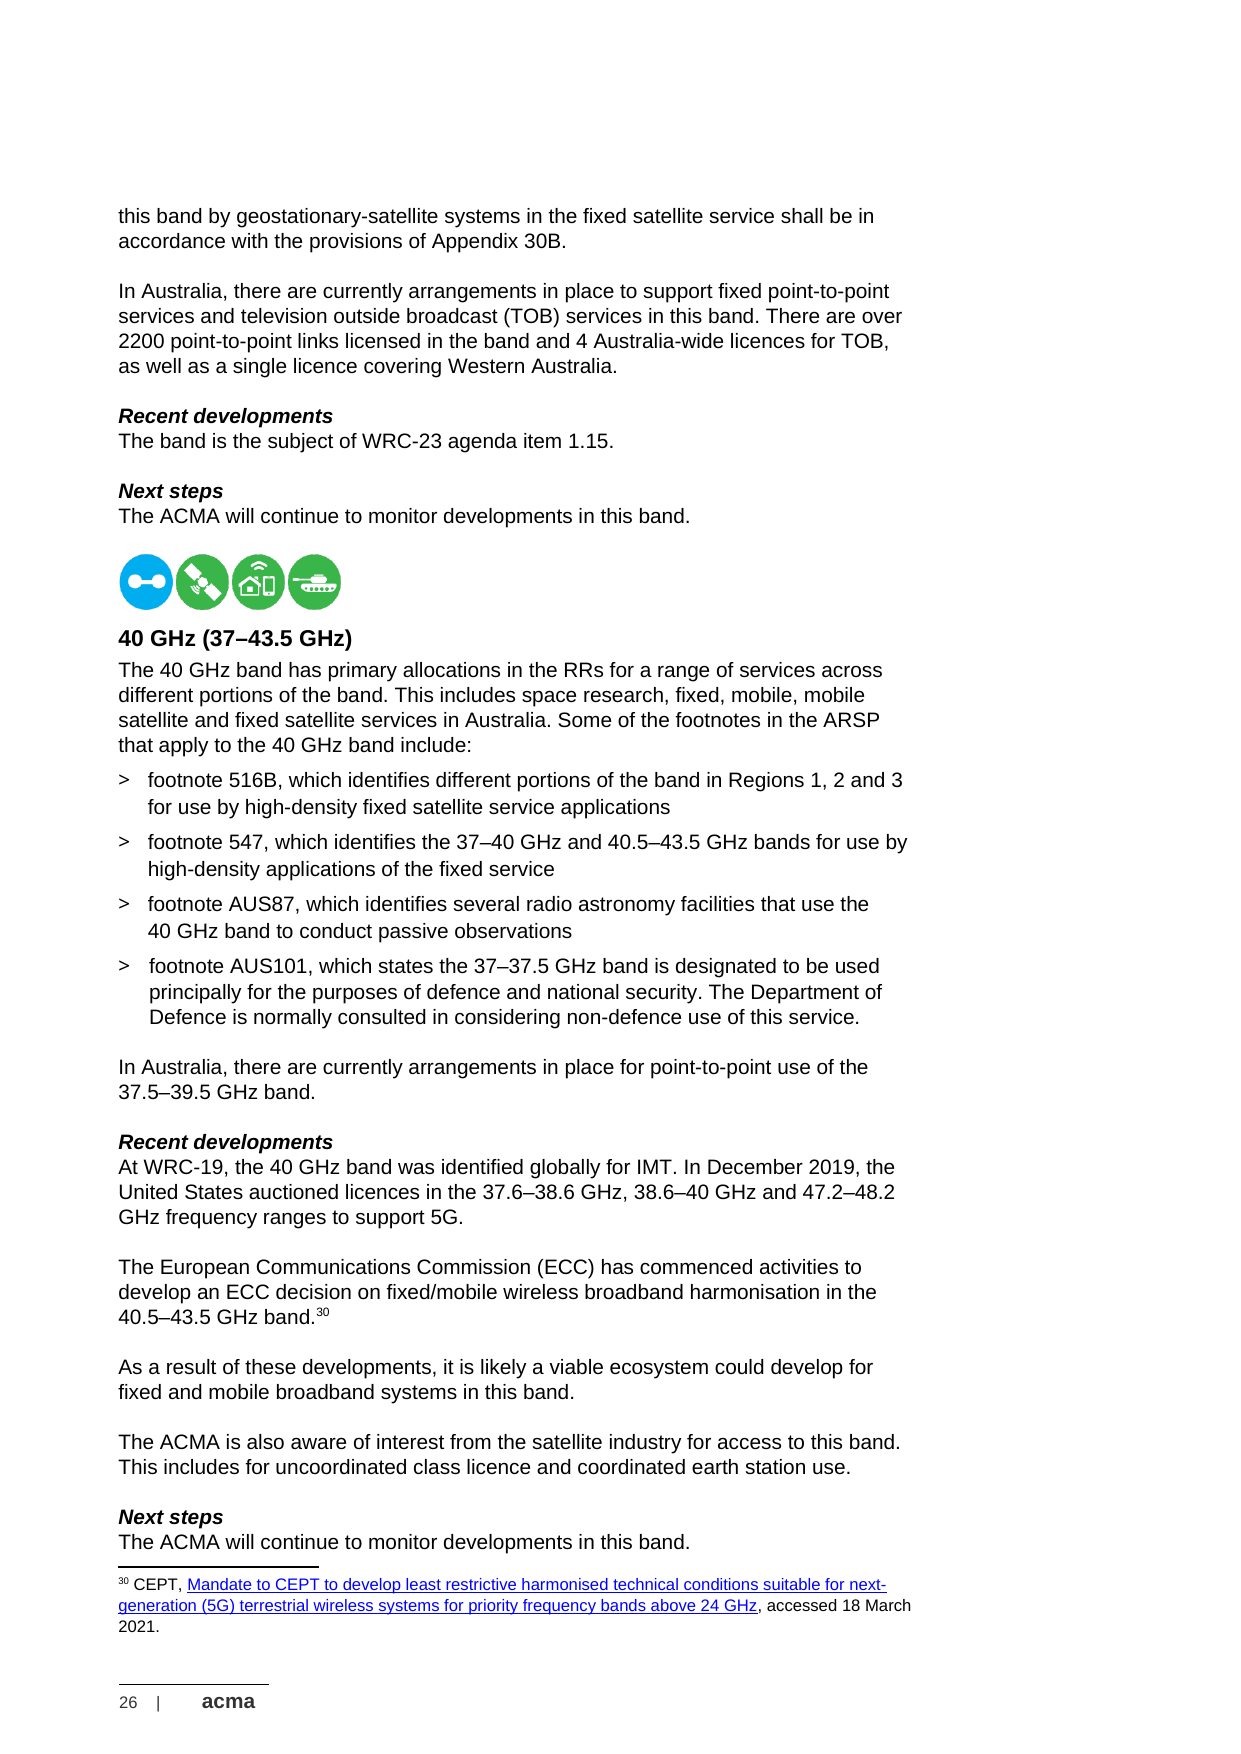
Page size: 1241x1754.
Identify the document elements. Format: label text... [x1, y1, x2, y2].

text Recent developments [118, 1129, 917, 1154]
text The ACMA will continue to monitor developments in this band. [118, 503, 917, 528]
text At WRC-19, the 40 GHz band was identified globally for IMT. In December 2019, the United States auctioned licences in the 37.6–38.6 GHz, 38.6–40 GHz and 47.2–48.2 GHz frequency ranges to support 5G. [118, 1154, 917, 1229]
text The European Communications Commission (ECC) has commenced activities to develop an ECC decision on fixed/mobile wireless broadband harmonisation in the 40.5–43.5 GHz band. [118, 1254, 917, 1329]
text The ACMA will continue to monitor developments in this band. [118, 1529, 917, 1554]
list footnote AUS87, which identifies several radio astronomy facilities that use the 40 GHz band to conduct passive observations [118, 889, 917, 942]
text In Australia, there are currently arrangements in place for point-to-point use of the 37.5–39.5 GHz band. [118, 1054, 917, 1104]
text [118, 203, 917, 253]
text In Australia, there are currently arrangements in place to support fixed point-to-point services and television outside broadcast (TOB) services in this band. There are over 2200 point-to-point links licensed in the band and 4 Australia-wide licences for TOB, as well as a single licence covering Western Australia. [118, 278, 917, 378]
text The band is the subject of WRC-23 agenda item 1.15. [118, 428, 917, 453]
list The 40 GHz band has primary allocations in the RRs for a range of services across different portions of the band. This includes space research, fixed, mobile, mobile satellite and fixed satellite services in Australia. Some of the footnotes in the ARSP that apply to the 40 GHz band include: [118, 657, 917, 757]
list footnote 547, which identifies the 37–40 GHz and 40.5–43.5 GHz bands for use by high-density applications of the fixed service [118, 827, 917, 881]
text Next steps [118, 478, 917, 503]
text As a result of these developments, it is likely a viable ecosystem could develop for fixed and mobile broadband systems in this band. [118, 1354, 917, 1404]
subtitle 40 GHz (37–43.5 GHz) [118, 624, 917, 651]
text footnote AUS101, which states the 37–37.5 GHz band is designated to be used principally for the purposes of defence and national security. The Department of Defence is normally consulted in considering non-defence use of this service. [118, 951, 917, 1029]
picture [118, 552, 343, 612]
list footnote 516B, which identifies different portions of the band in Regions 1, 2 and 3 for use by high-density fixed satellite service applications [118, 765, 917, 819]
text The ACMA is also aware of interest from the satellite industry for access to this band. This includes for uncoordinated class licence and coordinated earth station use. [118, 1429, 917, 1479]
text Recent developments [118, 403, 917, 428]
text Next steps [118, 1504, 917, 1529]
